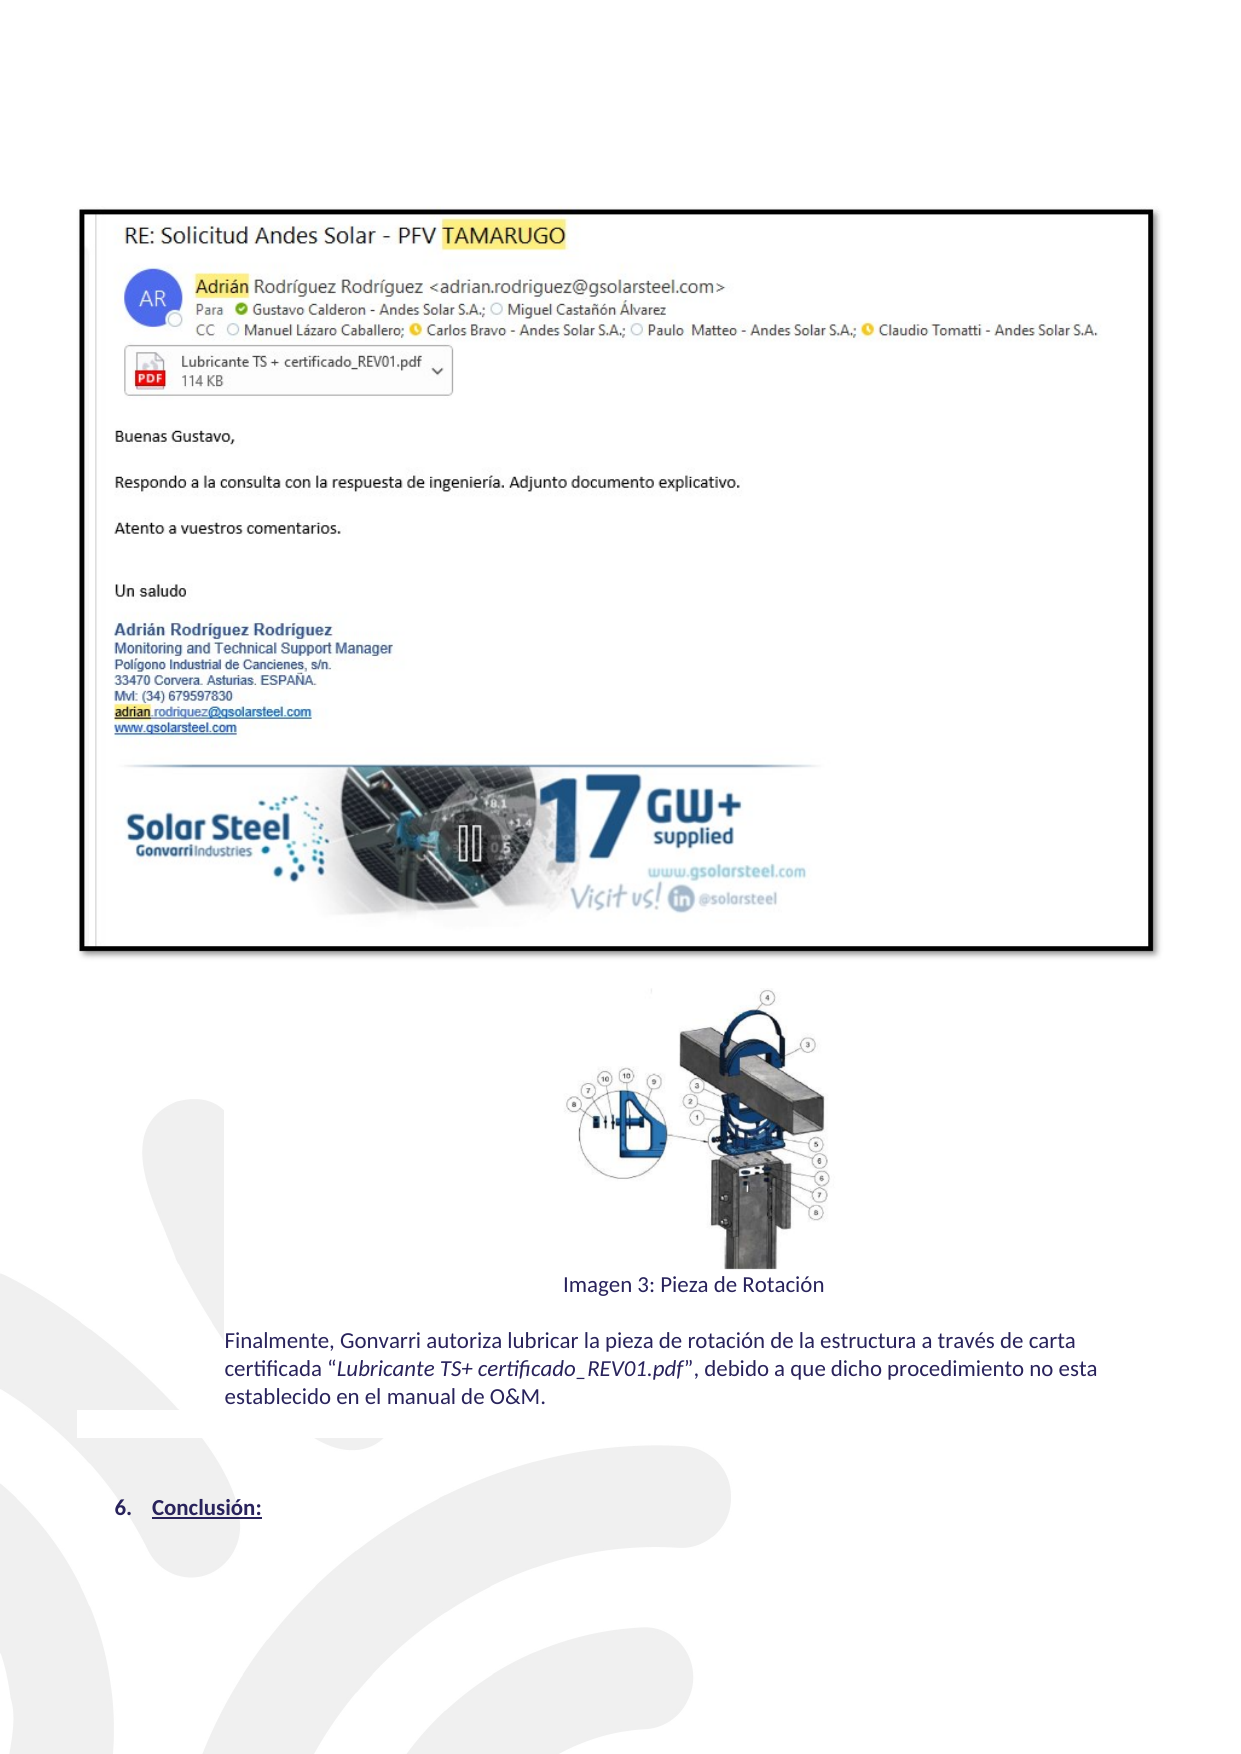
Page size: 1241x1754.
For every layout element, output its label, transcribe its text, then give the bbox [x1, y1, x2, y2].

list Imagen 3: Pieza de Rotación [224, 1270, 1163, 1298]
list Finalmente, Gonvarri autoriza lubricar la pieza de rotación de la estructura a través de carta certificada “Lubricante TS+ certificado_REV01.pdf”, debido a que dicho procedimiento no esta establecido en el manual de O&M. [224, 1326, 1163, 1410]
picture [0, 0, 1241, 1754]
list Conclusión: [114, 1493, 1163, 1521]
